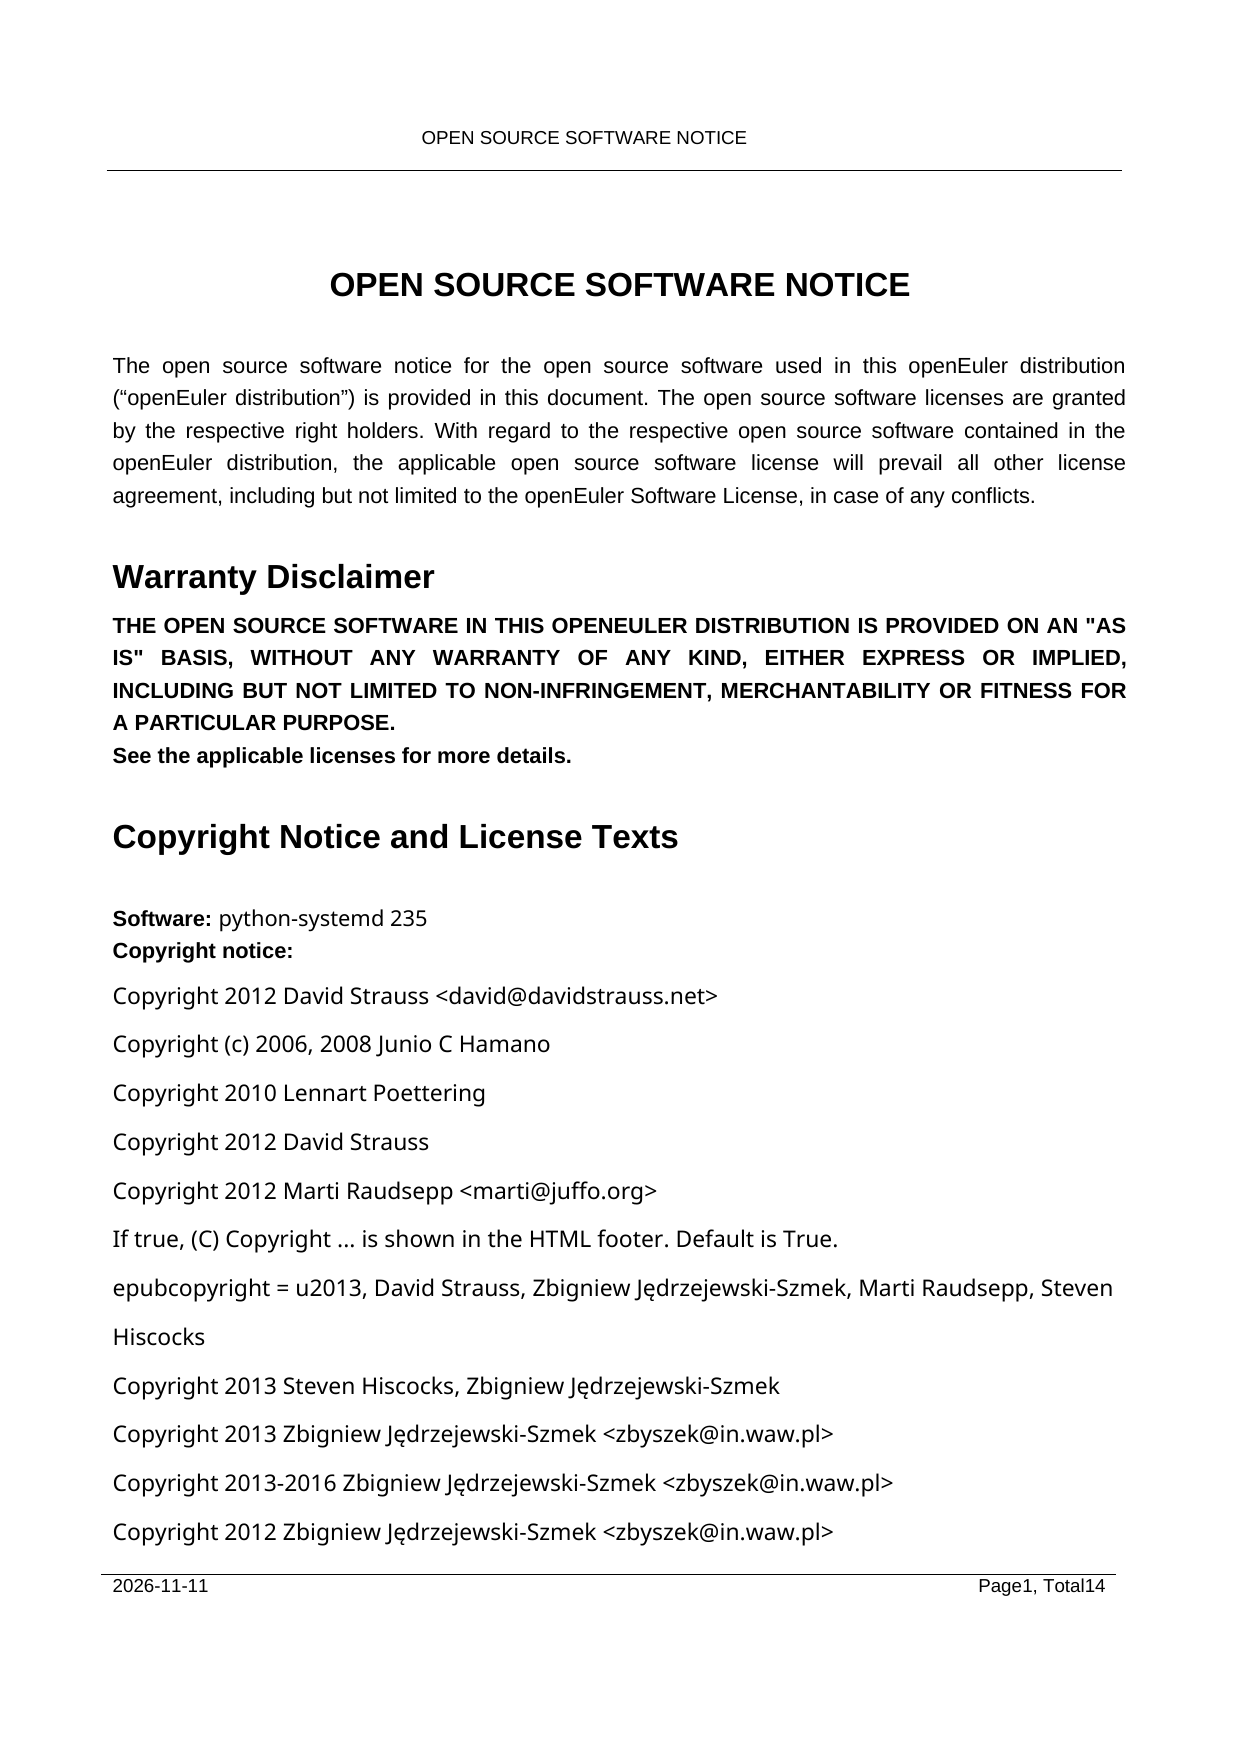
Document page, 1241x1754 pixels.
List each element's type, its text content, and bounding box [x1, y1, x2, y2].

text THE OPEN SOURCE SOFTWARE IN THIS OPENEULER DISTRIBUTION IS PROVIDED ON AN "AS IS" BASIS, WITHOUT ANY WARRANTY OF ANY KIND, EITHER EXPRESS OR IMPLIED, INCLUDING BUT NOT LIMITED TO NON-INFRINGEMENT, MERCHANTABILITY OR FITNESS FOR A PARTICULAR PURPOSE. See the applicable licenses for more details. [112, 609, 1128, 771]
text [112, 979, 1128, 1548]
text Software: python-systemd 235 [112, 901, 1128, 934]
text OPEN SOURCE SOFTWARE NOTICE [112, 251, 1128, 316]
text Copyright notice: [112, 934, 1128, 966]
text Copyright Notice and License Texts [112, 804, 1128, 869]
text The open source software notice for the open source software used in this openEuler distribution (“openEuler distribution”) is provided in this document. The open source software licenses are granted by the respective right holders. With regard to the respective open source software contained in the openEuler distribution, the applicable open source software license will prevail all other license agreement, including but not limited to the openEuler Software License, in case of any conflicts. [112, 349, 1128, 511]
text Warranty Disclaimer [112, 544, 1128, 609]
